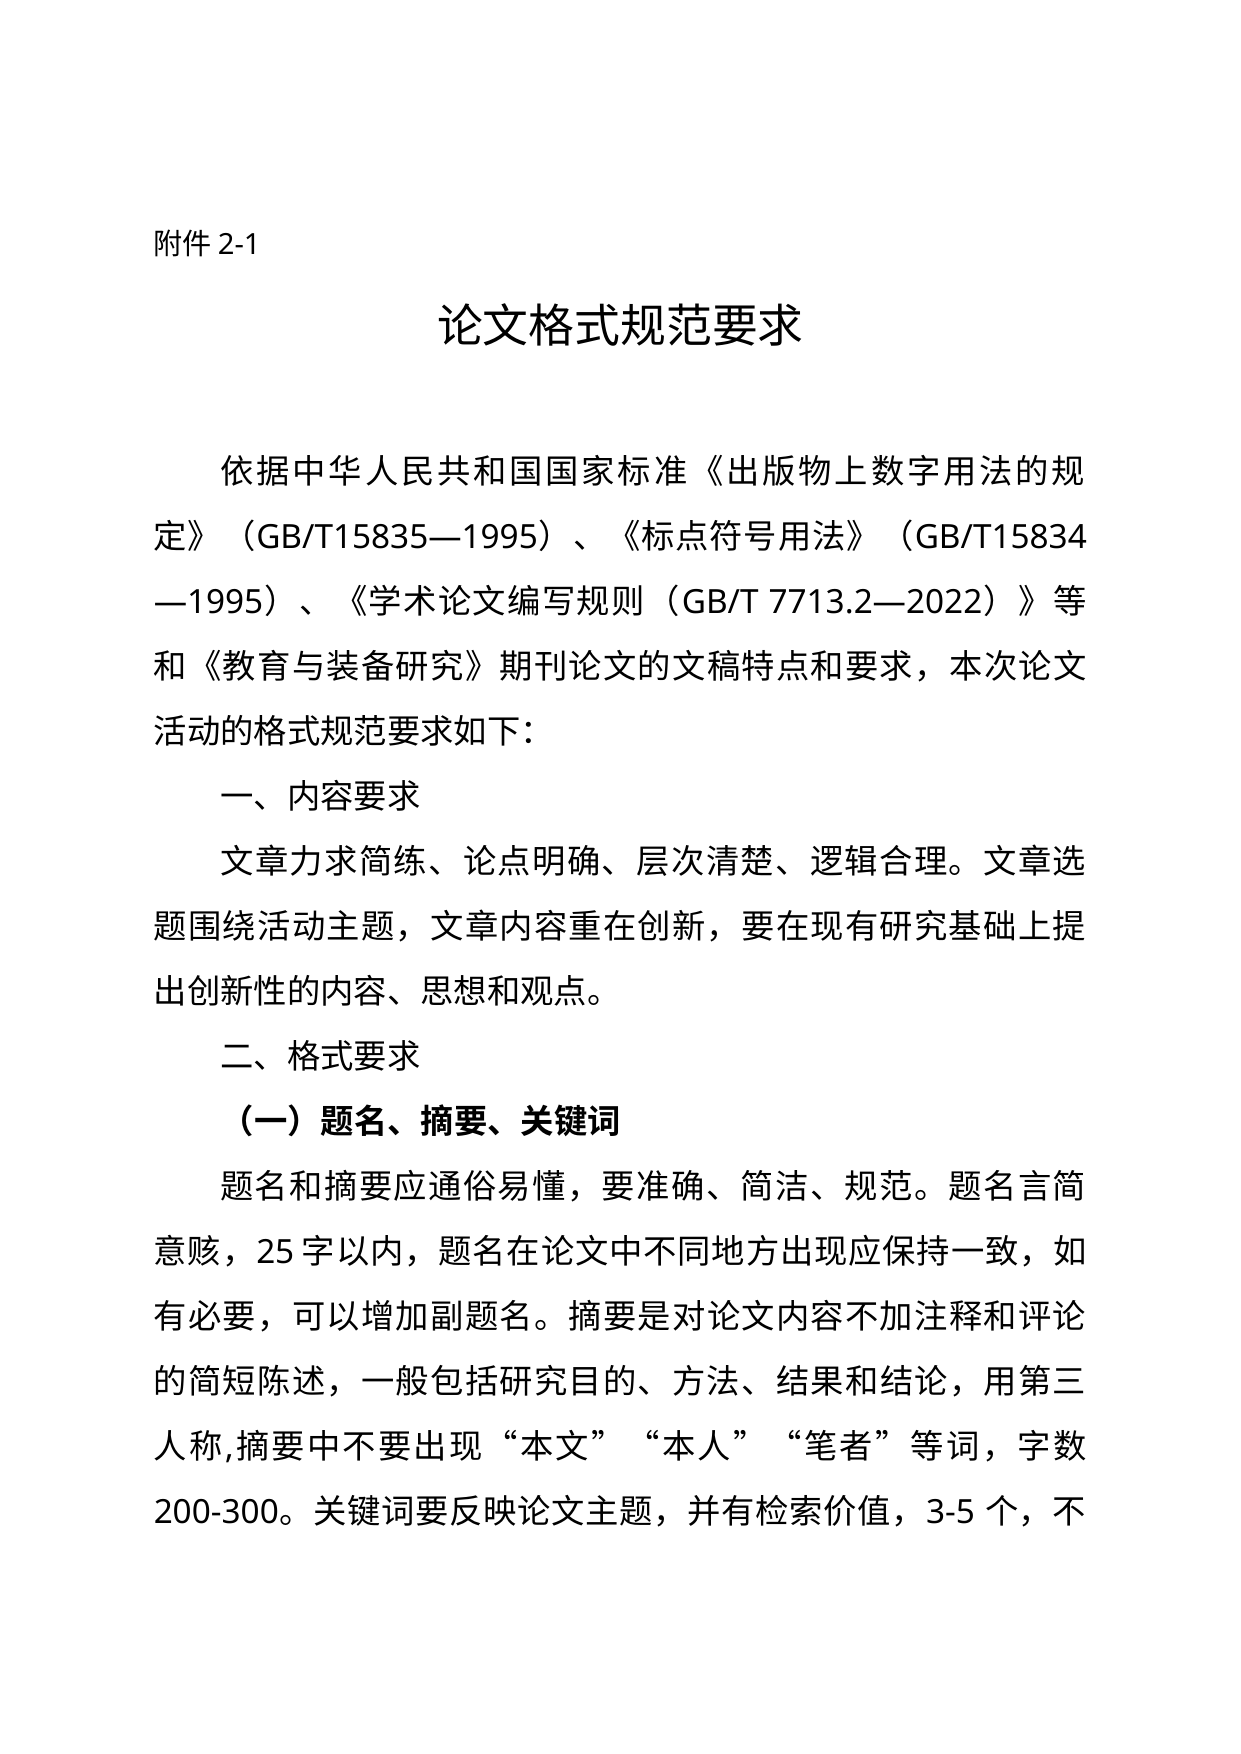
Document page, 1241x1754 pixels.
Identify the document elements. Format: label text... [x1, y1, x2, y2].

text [153, 1152, 1087, 1542]
text （一）题名、摘要、关键词 [153, 1087, 1087, 1152]
text 二、格式要求 [153, 1022, 1087, 1087]
text 论文格式规范要求 [153, 274, 1087, 372]
text 文章力求简练、论点明确、层次清楚、逻辑合理。文章选题围绕活动主题，文章内容重在创新，要在现有研究基础上提出创新性的内容、思想和观点。 [153, 827, 1087, 1022]
text 一、内容要求 [153, 762, 1087, 827]
text 附件2-1 [153, 209, 1087, 274]
text 依据中华人民共和国国家标准《出版物上数字用法的规定》（GB/T15835—1995）、《标点符号用法》（GB/T15834—1995）、《学术论文编写规则（GB/T 7713.2—2022）》等和《教育与装备研究》期刊论文的文稿特点和要求，本次论文活动的格式规范要求如下： [153, 437, 1087, 762]
